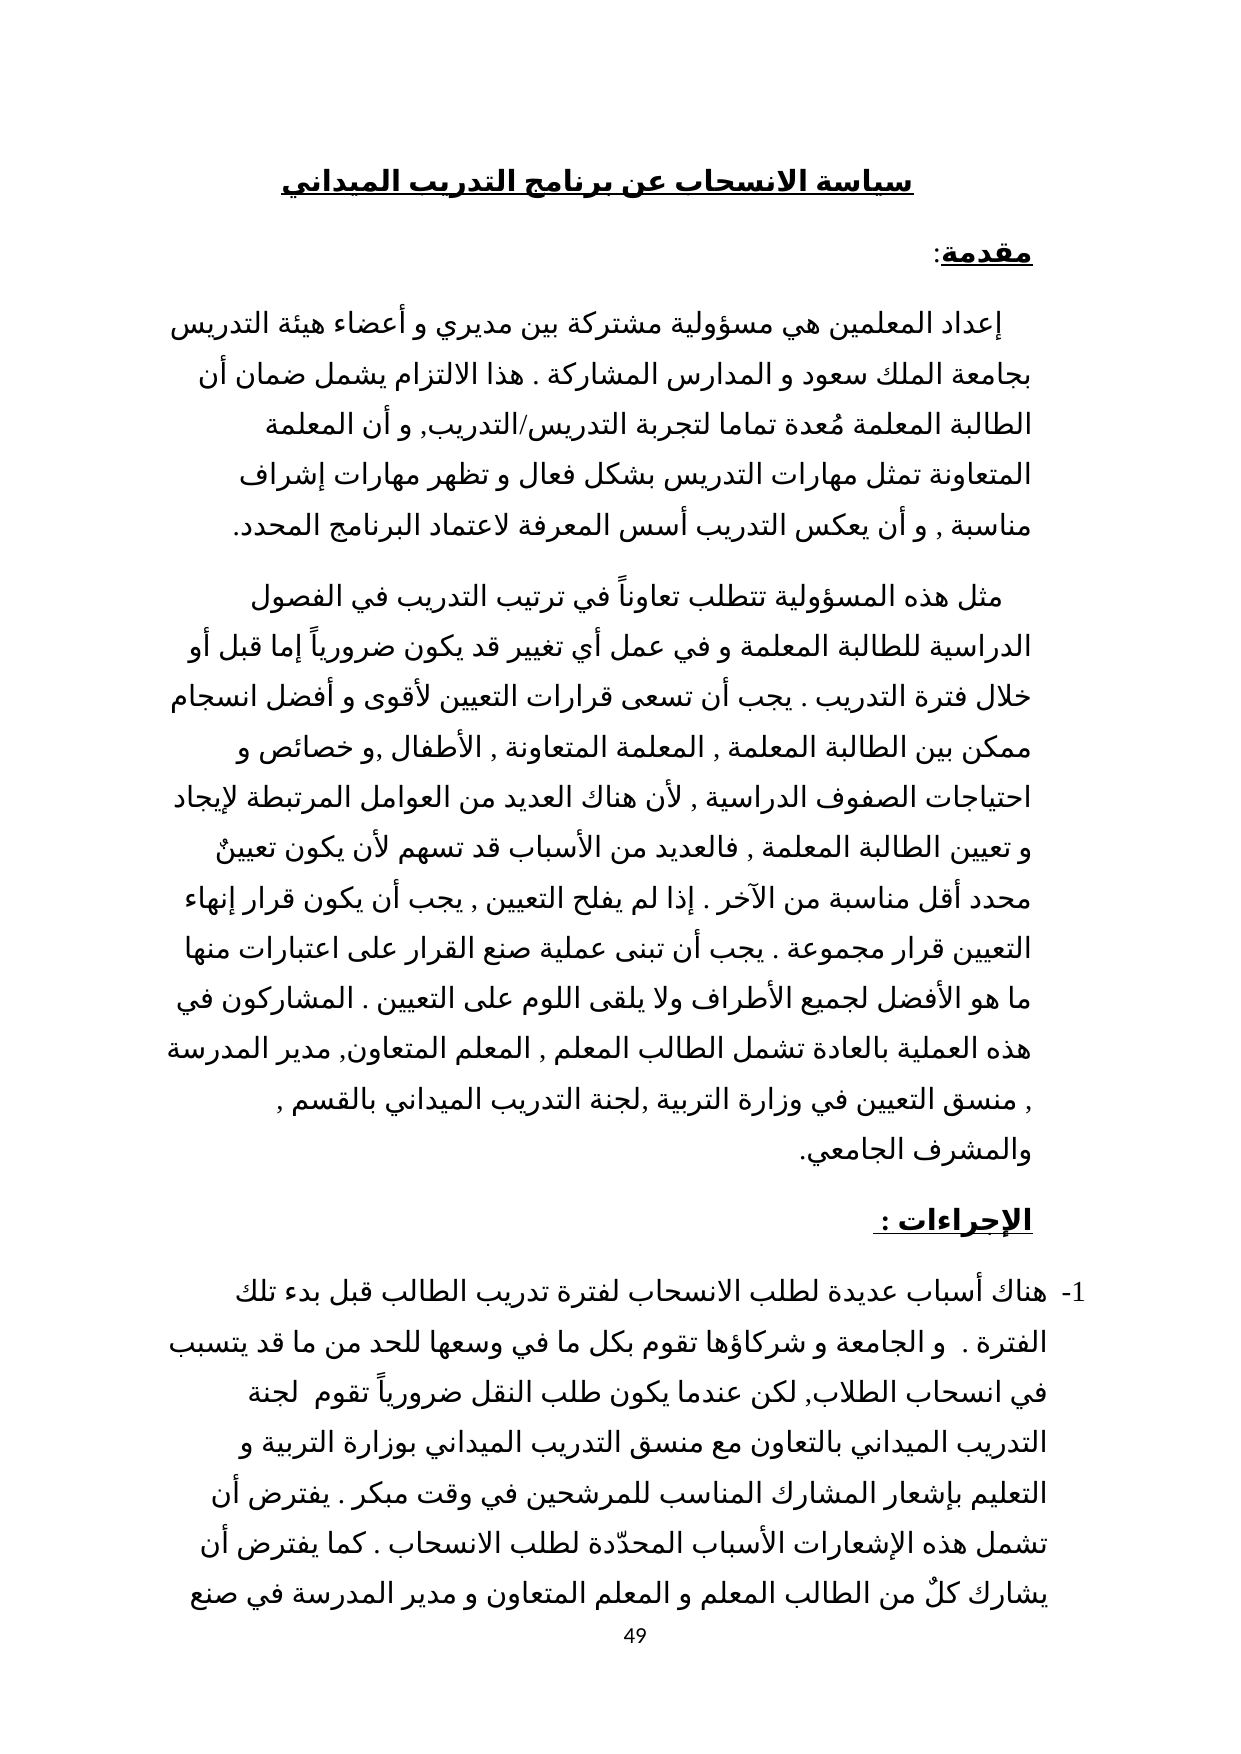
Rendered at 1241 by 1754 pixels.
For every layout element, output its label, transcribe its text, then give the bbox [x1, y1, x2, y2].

text الإجراءات : [162, 1203, 1032, 1237]
text سياسة الانسحاب عن برنامج التدريب الميداني [162, 164, 1032, 198]
text إعداد المعلمين هي مسؤولية مشتركة بين مديري و أعضاء هيئة التدريس بجامعة الملك سعود و المدارس المشاركة . هذا الالتزام يشمل ضمان أن الطالبة المعلمة مُعدة تماما لتجربة التدريس/التدريب, و أن المعلمة المتعاونة تمثل مهارات التدريس بشكل فعال و تظهر مهارات إشراف مناسبة , و أن يعكس التدريب أسس المعرفة لاعتماد البرنامج المحدد. [162, 306, 1032, 541]
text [162, 1274, 1086, 1610]
text مقدمة: [162, 235, 1032, 269]
text مثل هذه المسؤولية تتطلب تعاوناً في ترتيب التدريب في الفصول الدراسية للطالبة المعلمة و في عمل أي تغيير قد يكون ضرورياً إما قبل أو خلال فترة التدريب . يجب أن تسعى قرارات التعيين لأقوى و أفضل انسجام ممكن بين الطالبة المعلمة , المعلمة المتعاونة , الأطفال ,و خصائص و احتياجات الصفوف الدراسية , لأن هناك العديد من العوامل المرتبطة لإيجاد و تعيين الطالبة المعلمة , فالعديد من الأسباب قد تسهم لأن يكون تعيينٌ محدد أقل مناسبة من الآخر . إذا لم يفلح التعيين , يجب أن يكون قرار إنهاء التعيين قرار مجموعة . يجب أن تبنى عملية صنع القرار على اعتبارات منها ما هو الأفضل لجميع الأطراف ولا يلقى اللوم على التعيين . المشاركون في هذه العملية بالعادة تشمل الطالب المعلم , المعلم المتعاون, مدير المدرسة , منسق التعيين في وزارة التربية ,لجنة التدريب الميداني بالقسم , والمشرف الجامعي. [162, 579, 1032, 1166]
